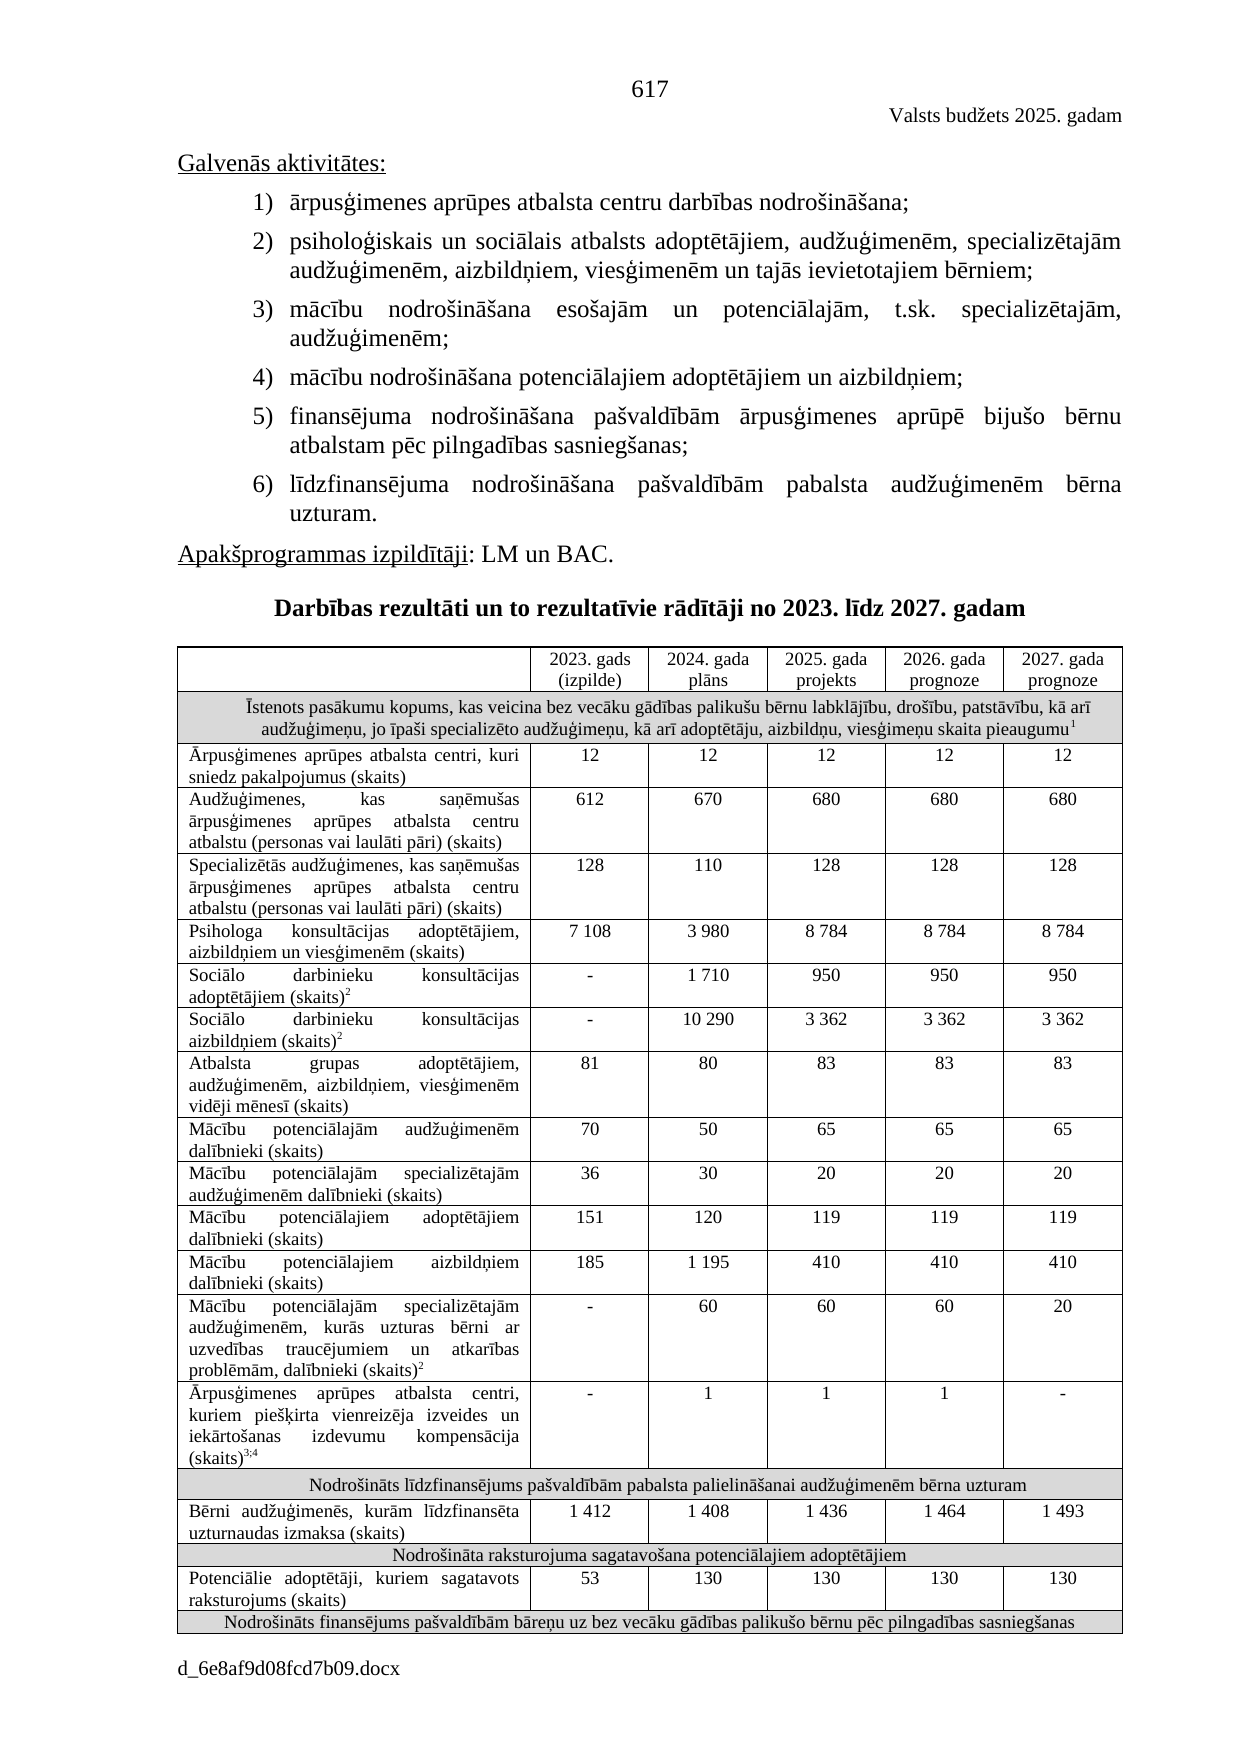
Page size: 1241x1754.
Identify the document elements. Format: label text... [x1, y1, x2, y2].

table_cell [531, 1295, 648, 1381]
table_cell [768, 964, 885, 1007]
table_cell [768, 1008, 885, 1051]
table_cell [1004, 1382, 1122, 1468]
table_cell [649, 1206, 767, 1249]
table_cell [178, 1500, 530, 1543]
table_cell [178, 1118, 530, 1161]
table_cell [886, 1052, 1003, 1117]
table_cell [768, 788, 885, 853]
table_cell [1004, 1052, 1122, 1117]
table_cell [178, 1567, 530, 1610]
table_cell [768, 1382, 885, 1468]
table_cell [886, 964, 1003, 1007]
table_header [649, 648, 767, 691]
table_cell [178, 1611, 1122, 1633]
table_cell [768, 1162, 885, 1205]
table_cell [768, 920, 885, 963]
text Darbības rezultāti un to rezultatīvie rādītāji no 2023. līdz 2027. gadam [177, 593, 1122, 621]
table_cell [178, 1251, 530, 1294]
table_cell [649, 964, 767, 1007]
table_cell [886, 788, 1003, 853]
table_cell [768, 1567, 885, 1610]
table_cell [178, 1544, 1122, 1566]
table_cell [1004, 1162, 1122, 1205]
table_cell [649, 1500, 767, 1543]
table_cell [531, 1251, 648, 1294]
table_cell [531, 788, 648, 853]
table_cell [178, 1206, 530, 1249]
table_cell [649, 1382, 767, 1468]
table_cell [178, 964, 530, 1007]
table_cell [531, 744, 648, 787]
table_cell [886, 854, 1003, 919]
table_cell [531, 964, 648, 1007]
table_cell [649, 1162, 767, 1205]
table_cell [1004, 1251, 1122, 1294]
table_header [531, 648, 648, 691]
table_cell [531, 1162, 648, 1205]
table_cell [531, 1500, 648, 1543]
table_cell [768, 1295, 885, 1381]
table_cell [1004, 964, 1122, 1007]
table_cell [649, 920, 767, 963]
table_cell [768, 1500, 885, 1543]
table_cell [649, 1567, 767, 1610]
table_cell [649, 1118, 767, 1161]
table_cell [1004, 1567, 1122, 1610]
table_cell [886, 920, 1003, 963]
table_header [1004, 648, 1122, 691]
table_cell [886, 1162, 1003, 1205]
text Apakšprogrammas izpildītāji: LM un BAC. [177, 539, 1122, 568]
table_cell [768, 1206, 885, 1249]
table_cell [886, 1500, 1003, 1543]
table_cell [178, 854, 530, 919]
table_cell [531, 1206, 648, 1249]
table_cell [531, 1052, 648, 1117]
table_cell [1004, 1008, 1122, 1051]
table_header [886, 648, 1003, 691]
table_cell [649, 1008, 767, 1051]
list mācību nodrošināšana potenciālajiem adoptētājiem un aizbildņiem; [252, 362, 1122, 391]
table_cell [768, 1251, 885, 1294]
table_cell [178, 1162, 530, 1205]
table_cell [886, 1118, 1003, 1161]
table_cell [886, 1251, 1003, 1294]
list mācību nodrošināšana esošajām un potenciālajām, t.sk. specializētajām, audžuģimenēm; [252, 294, 1122, 351]
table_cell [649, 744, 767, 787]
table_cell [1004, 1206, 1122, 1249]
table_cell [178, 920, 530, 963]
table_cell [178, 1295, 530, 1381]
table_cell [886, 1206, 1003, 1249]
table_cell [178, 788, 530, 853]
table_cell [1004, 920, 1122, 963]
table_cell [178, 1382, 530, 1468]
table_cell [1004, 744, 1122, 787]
list līdzfinansējuma nodrošināšana pašvaldībām pabalsta audžuģimenēm bērna uzturam. [252, 469, 1122, 526]
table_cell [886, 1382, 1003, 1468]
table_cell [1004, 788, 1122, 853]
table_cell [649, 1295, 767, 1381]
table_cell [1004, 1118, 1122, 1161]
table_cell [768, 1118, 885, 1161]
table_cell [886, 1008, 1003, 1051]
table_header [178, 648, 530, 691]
text Galvenās aktivitātes: [177, 148, 1122, 176]
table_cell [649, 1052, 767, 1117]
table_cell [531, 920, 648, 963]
list ārpusģimenes aprūpes atbalsta centru darbības nodrošināšana; [252, 187, 1122, 216]
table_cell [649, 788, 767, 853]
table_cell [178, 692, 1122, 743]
list finansējuma nodrošināšana pašvaldībām ārpusģimenes aprūpē bijušo bērnu atbalstam pēc pilngadības sasniegšanas; [252, 401, 1122, 458]
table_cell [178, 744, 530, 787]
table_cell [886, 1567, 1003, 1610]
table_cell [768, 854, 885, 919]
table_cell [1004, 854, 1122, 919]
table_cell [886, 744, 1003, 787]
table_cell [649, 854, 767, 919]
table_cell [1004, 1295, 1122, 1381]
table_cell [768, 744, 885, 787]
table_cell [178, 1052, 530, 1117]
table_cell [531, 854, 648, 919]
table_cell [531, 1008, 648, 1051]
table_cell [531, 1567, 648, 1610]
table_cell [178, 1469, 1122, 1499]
list psiholoģiskais un sociālais atbalsts adoptētājiem, audžuģimenēm, specializētajām audžuģimenēm, aizbildņiem, viesģimenēm un tajās ievietotajiem bērniem; [252, 226, 1122, 283]
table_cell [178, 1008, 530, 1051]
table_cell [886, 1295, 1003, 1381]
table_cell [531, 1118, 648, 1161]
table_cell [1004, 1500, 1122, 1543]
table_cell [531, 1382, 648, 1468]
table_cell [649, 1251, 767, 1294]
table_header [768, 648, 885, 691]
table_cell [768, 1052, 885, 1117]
